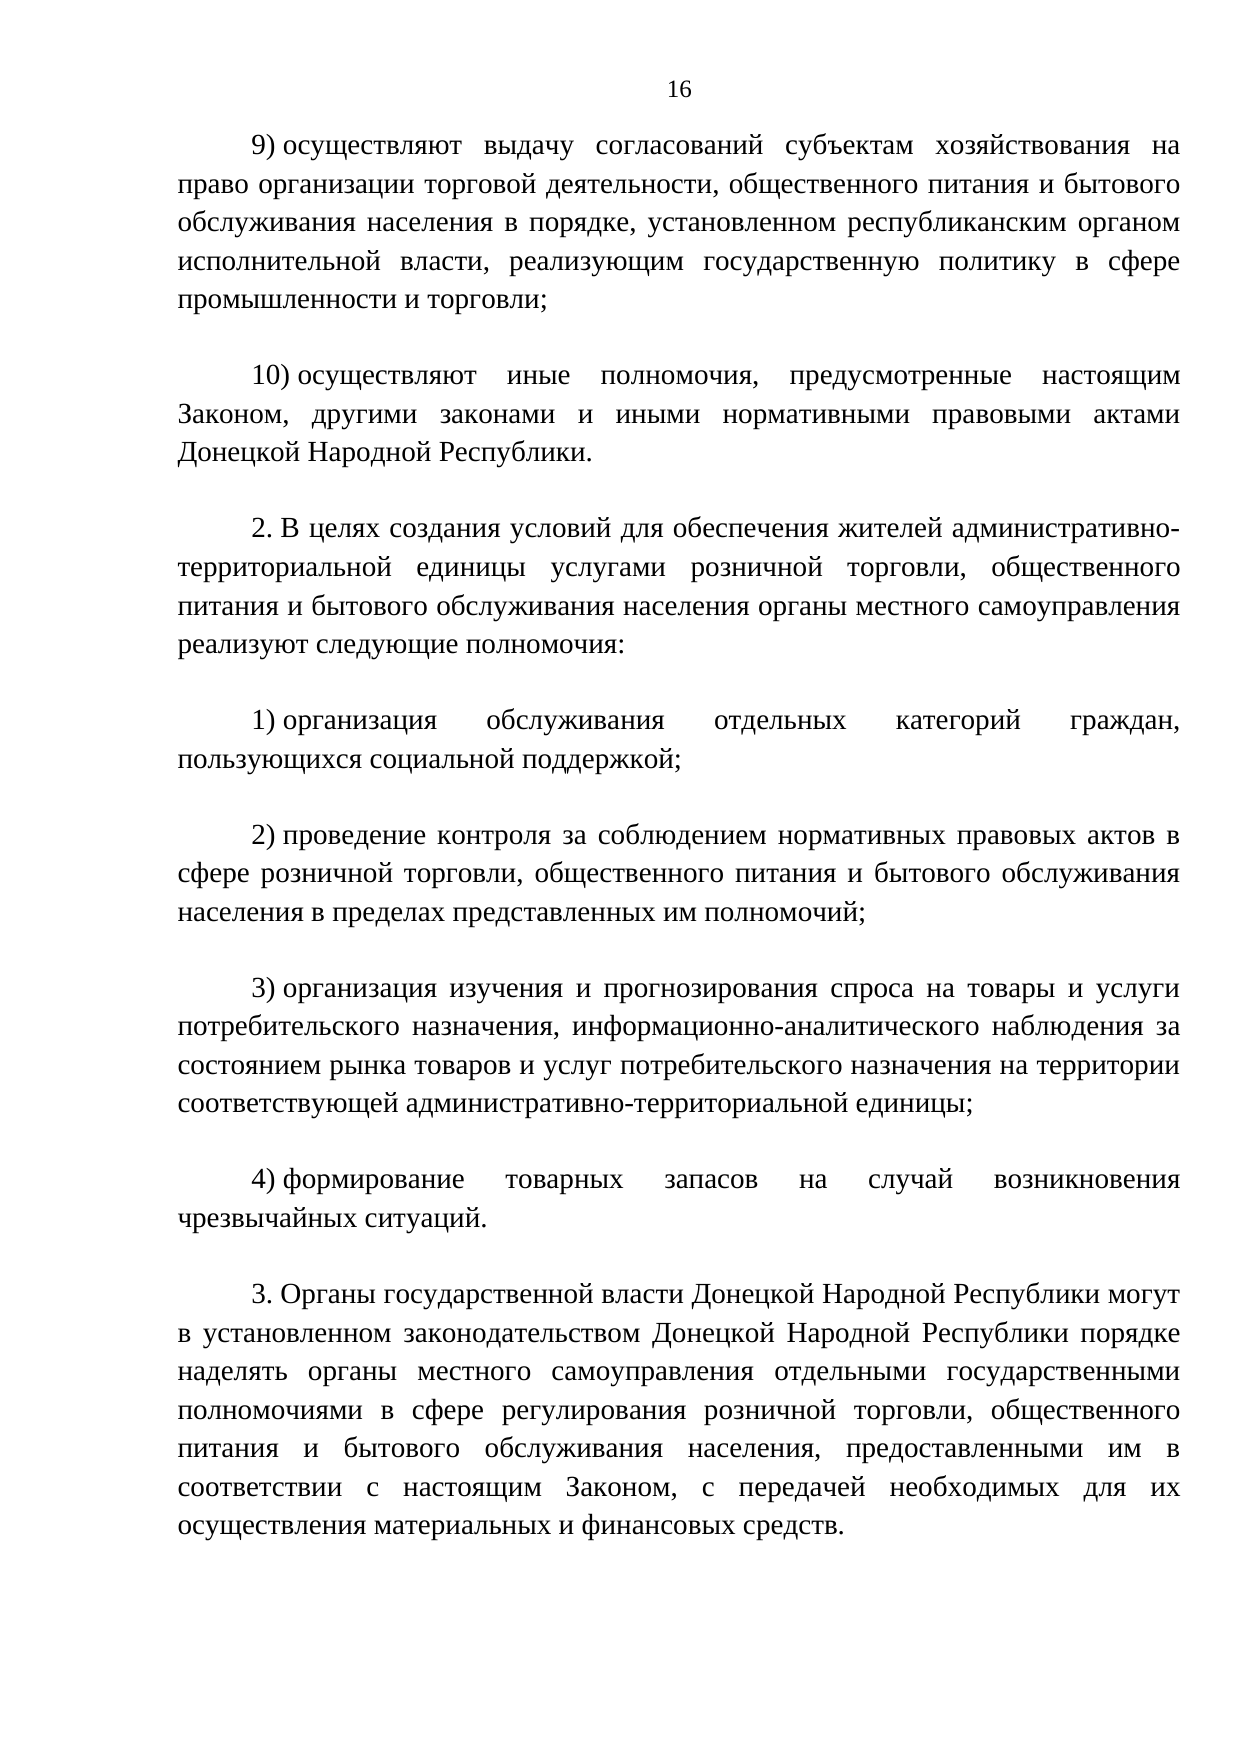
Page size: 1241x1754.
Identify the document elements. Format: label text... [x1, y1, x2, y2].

text 1) организация обслуживания отдельных категорий граждан, пользующихся социальной поддержкой; [177, 702, 1181, 774]
text 3) организация изучения и прогнозирования спроса на товары и услуги потребительского назначения, информационно-аналитического наблюдения за состоянием рынка товаров и услуг потребительского назначения на территории соответствующей административно-территориальной единицы; [177, 970, 1181, 1119]
text 4) формирование товарных запасов на случай возникновения чрезвычайных ситуаций. [177, 1162, 1181, 1234]
text 2. В целях создания условий для обеспечения жителей административно-территориальной единицы услугами розничной торговли, общественного питания и бытового обслуживания населения органы местного самоуправления реализуют следующие полномочия: [177, 511, 1181, 660]
text 10) осуществляют иные полномочия, предусмотренные настоящим Законом, другими законами и иными нормативными правовыми актами Донецкой Народной Республики. [177, 357, 1181, 468]
text 2) проведение контроля за соблюдением нормативных правовых актов в сфере розничной торговли, общественного питания и бытового обслуживания населения в пределах представленных им полномочий; [177, 817, 1181, 927]
text 9) осуществляют выдачу согласований субъектам хозяйствования на право организации торговой деятельности, общественного питания и бытового обслуживания населения в порядке, установленном республиканским органом исполнительной власти, реализующим государственную политику в сфере промышленности и торговли; [177, 127, 1181, 315]
text 3. Органы государственной власти Донецкой Народной Республики могут в установленном законодательством Донецкой Народной Республики порядке наделять органы местного самоуправления отдельными государственными полномочиями в сфере регулирования розничной торговли, общественного питания и бытового обслуживания населения, предоставленными им в соответствии с настоящим Законом, с передачей необходимых для их осуществления материальных и финансовых средств. [177, 1276, 1181, 1541]
